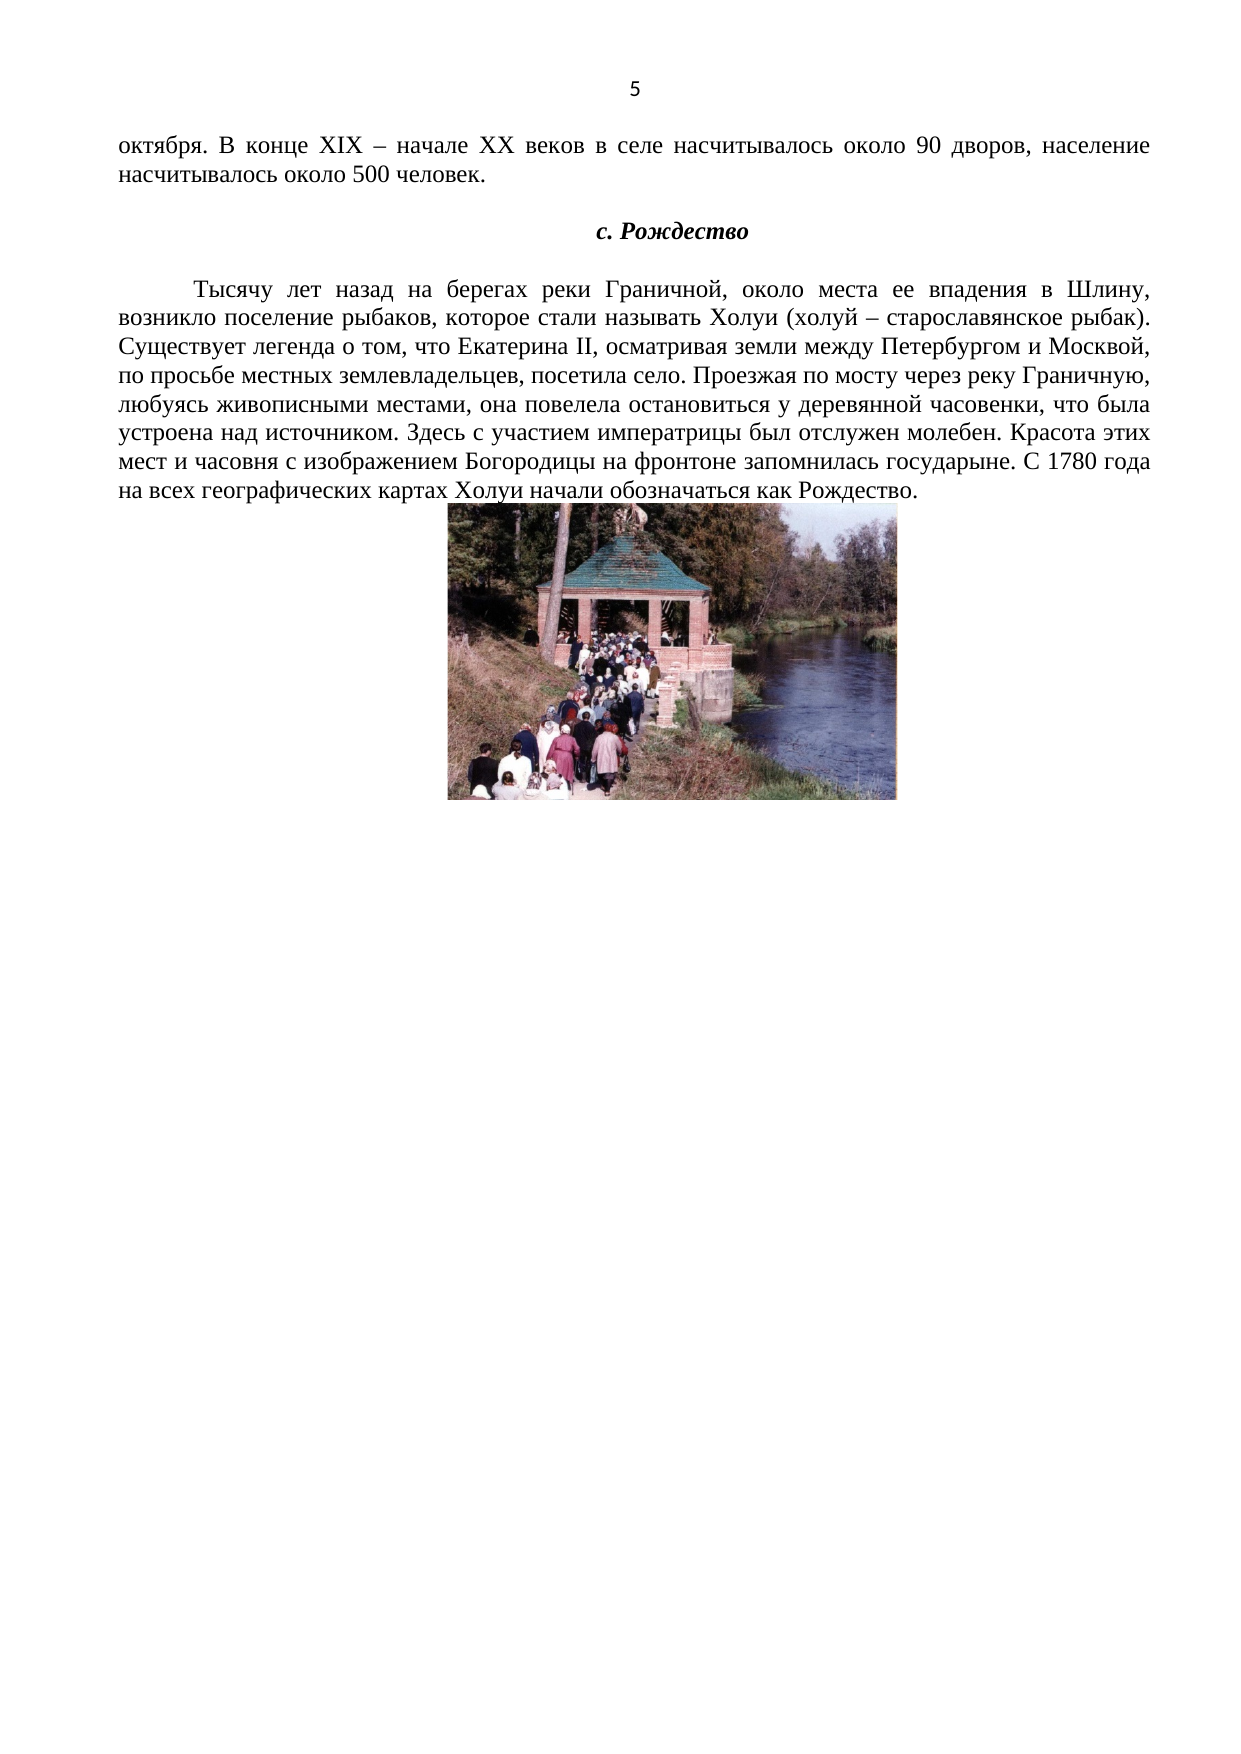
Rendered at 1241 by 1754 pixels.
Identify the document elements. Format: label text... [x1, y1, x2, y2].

picture [447, 503, 898, 800]
text с. Рождество [118, 216, 1152, 245]
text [118, 130, 1152, 187]
text Тысячу лет назад на берегах реки Граничной, около места ее впадения в Шлину, возникло поселение рыбаков, которое стали называть Холуи (холуй – старославянское рыбак). Существует легенда о том, что Екатерина II, осматривая земли между Петербургом и Москвой, по просьбе местных землевладельцев, посетила село. Проезжая по мосту через реку Граничную, любуясь живописными местами, она повелела остановиться у деревянной часовенки, что была устроена над источником. Здесь с участием императрицы был отслужен молебен. Красота этих мест и часовня с изображением Богородицы на фронтоне запомнилась государыне. С 1780 года на всех географических картах Холуи начали обозначаться как Рождество. [118, 274, 1152, 504]
